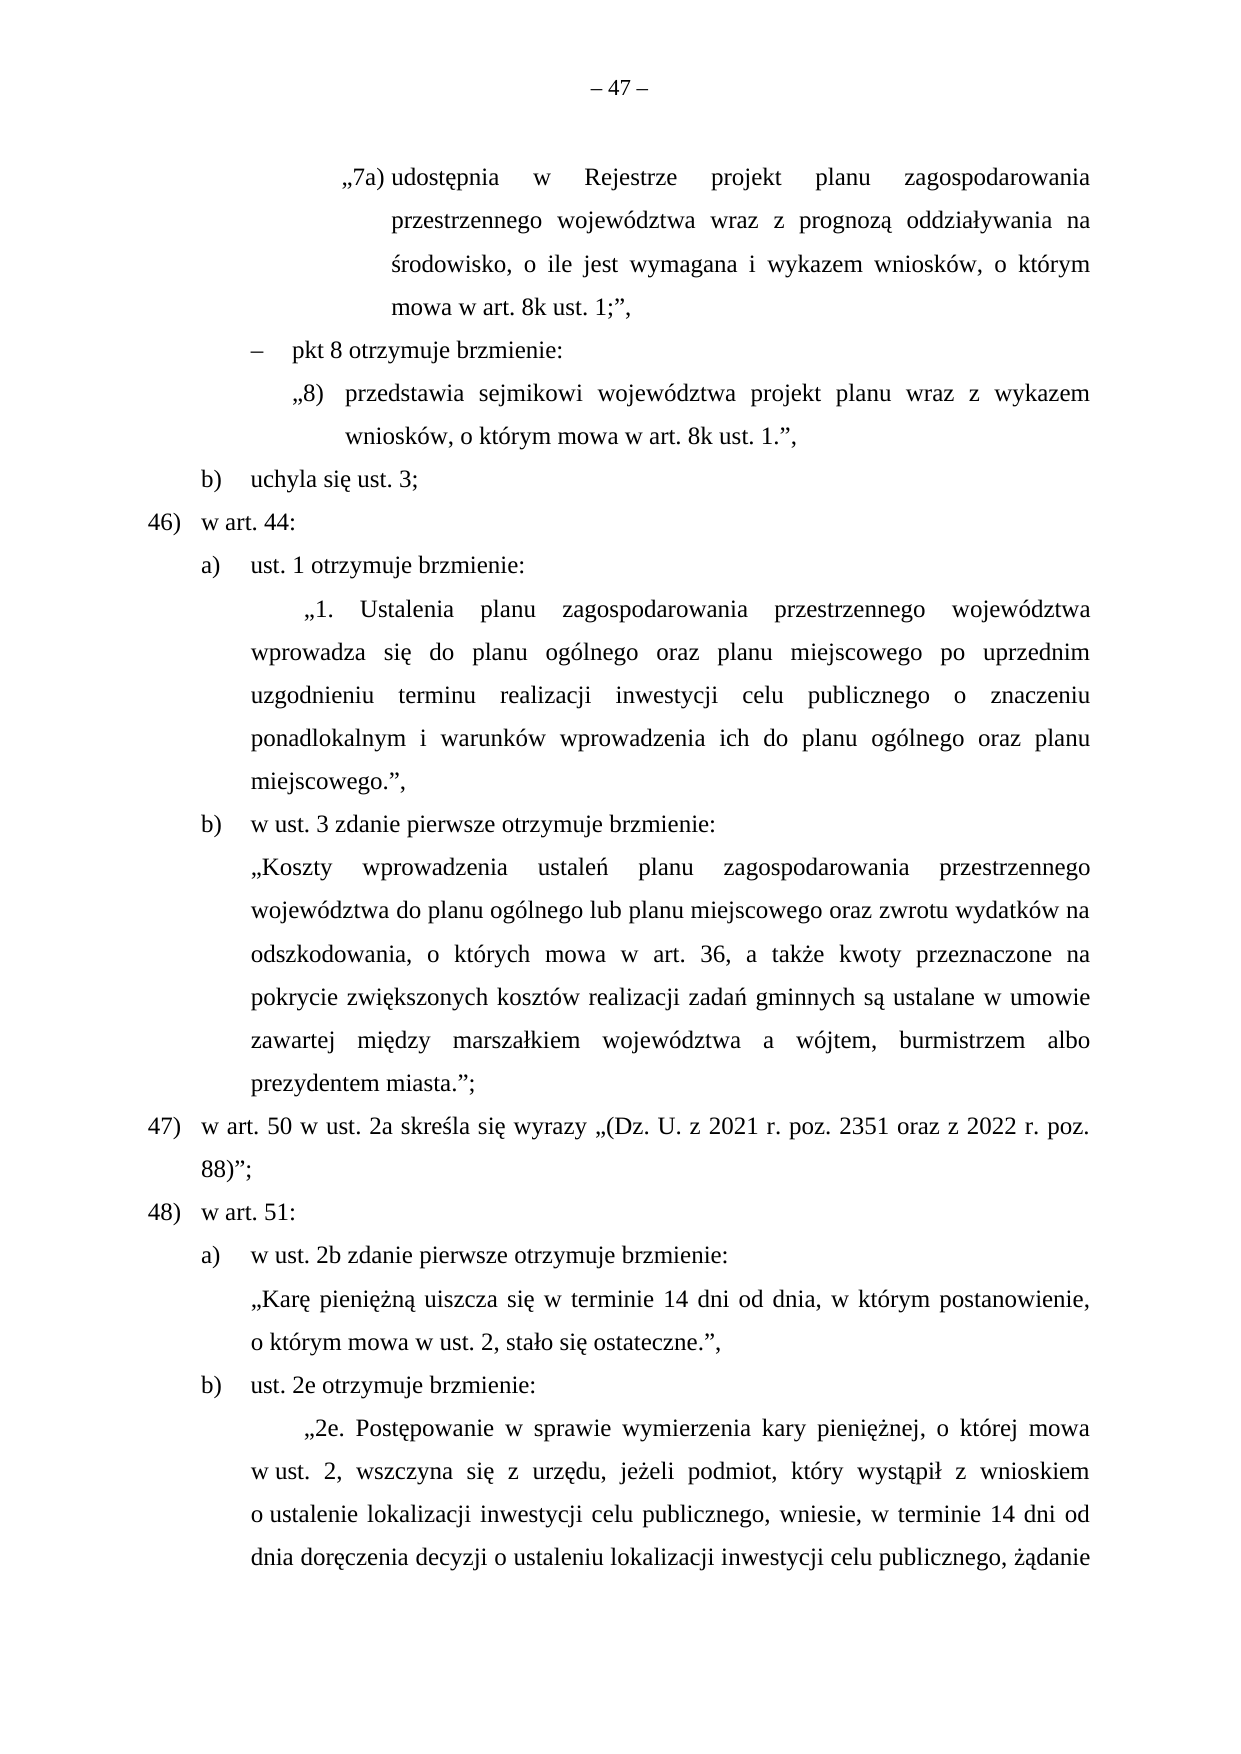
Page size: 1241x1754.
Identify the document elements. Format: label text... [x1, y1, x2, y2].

text b) ust. 2e otrzymuje brzmienie: [201, 1370, 1091, 1399]
text a) w ust. 2b zdanie pierwsze otrzymuje brzmienie: [201, 1241, 1091, 1269]
text „Koszty wprowadzenia ustaleń planu zagospodarowania przestrzennego województwa do planu ogólnego lub planu miejscowego oraz zwrotu wydatków na odszkodowania, o których mowa w art. 36, a także kwoty przeznaczone na pokrycie zwiększonych kosztów realizacji zadań gminnych są ustalane w umowie zawartej między marszałkiem województwa a wójtem, burmistrzem albo prezydentem miasta.”; [251, 852, 1091, 1097]
text a) ust. 1 otrzymuje brzmienie: [201, 551, 1091, 579]
text 46) w art. 44: [148, 507, 1091, 536]
text „8) przedstawia sejmikowi województwa projekt planu wraz z wykazem wniosków, o którym mowa w art. 8k ust. 1.”, [292, 378, 1091, 450]
text „7a) udostępnia w Rejestrze projekt planu zagospodarowania przestrzennego województwa wraz z prognozą oddziaływania na środowisko, o ile jest wymagana i wykazem wniosków, o którym mowa w art. 8k ust. 1;”, [341, 162, 1091, 321]
text b) w ust. 3 zdanie pierwsze otrzymuje brzmienie: [201, 809, 1091, 838]
text – pkt 8 otrzymuje brzmienie: [251, 335, 1091, 364]
text b) uchyla się ust. 3; [201, 464, 1091, 493]
text 48) w art. 51: [148, 1197, 1091, 1226]
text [251, 1413, 1091, 1571]
text „1. Ustalenia planu zagospodarowania przestrzennego województwa wprowadza się do planu ogólnego oraz planu miejscowego po uprzednim uzgodnieniu terminu realizacji inwestycji celu publicznego o znaczeniu ponadlokalnym i warunków wprowadzenia ich do planu ogólnego oraz planu miejscowego.”, [251, 594, 1091, 795]
text 47) w art. 50 w ust. 2a skreśla się wyrazy „(Dz. U. z 2021 r. poz. 2351 oraz z 2022 r. poz. 88)”; [148, 1111, 1091, 1183]
text „Karę pieniężną uiszcza się w terminie 14 dni od dnia, w którym postanowienie, o którym mowa w ust. 2, stało się ostateczne.”, [251, 1284, 1091, 1356]
